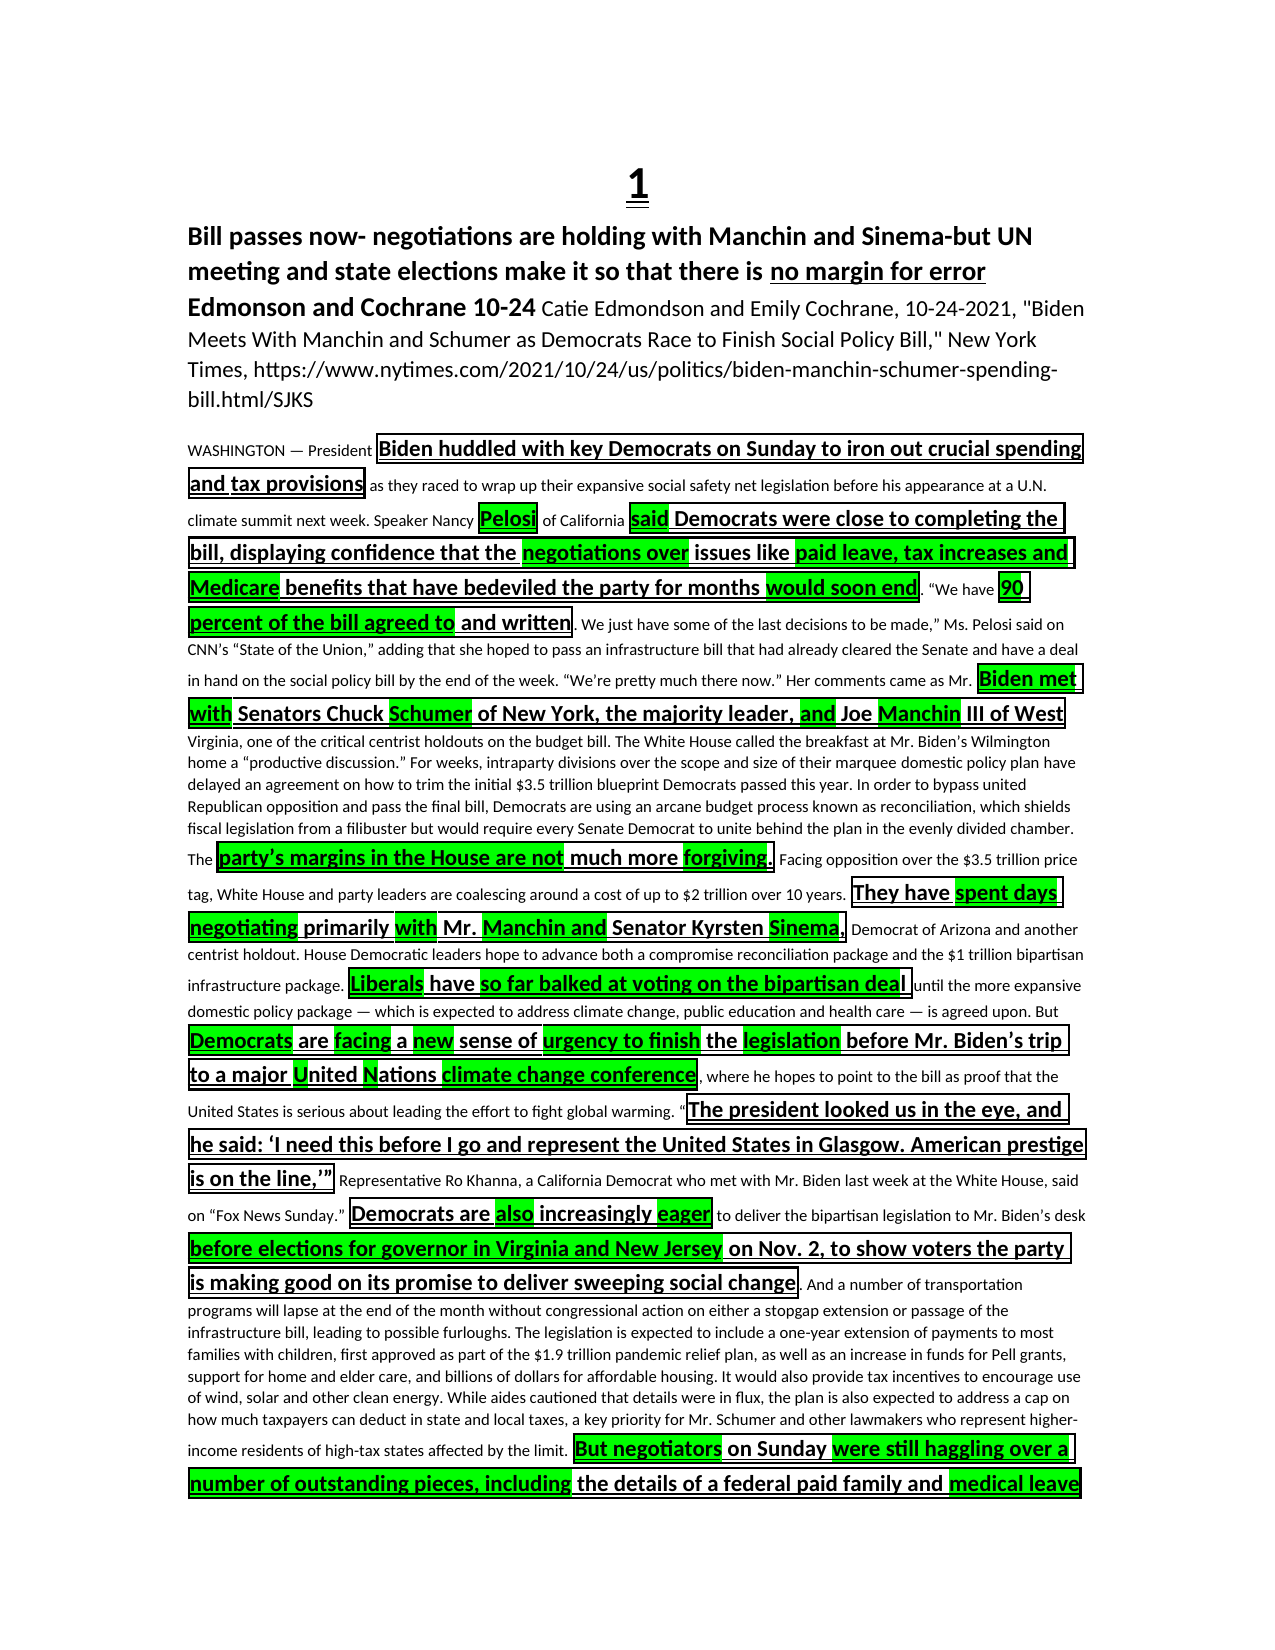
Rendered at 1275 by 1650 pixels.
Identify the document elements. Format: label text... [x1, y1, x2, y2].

subtitle 1 [187, 154, 1087, 210]
text Edmonson and Cochrane 10-24 Catie Edmondson and Emily Cochrane, 10-24-2021, "Biden Meets With Manchin and Schumer as Democrats Race to Finish Social Policy Bill," New York Times, https://www.nytimes.com/2021/10/24/us/politics/biden-manchin-schumer-spending-bill.html/SJKS [187, 290, 1087, 413]
subtitle Bill passes now- negotiations are holding with Manchin and Sinema-but UN meeting and state elections make it so that there is no margin for error [187, 219, 1087, 287]
